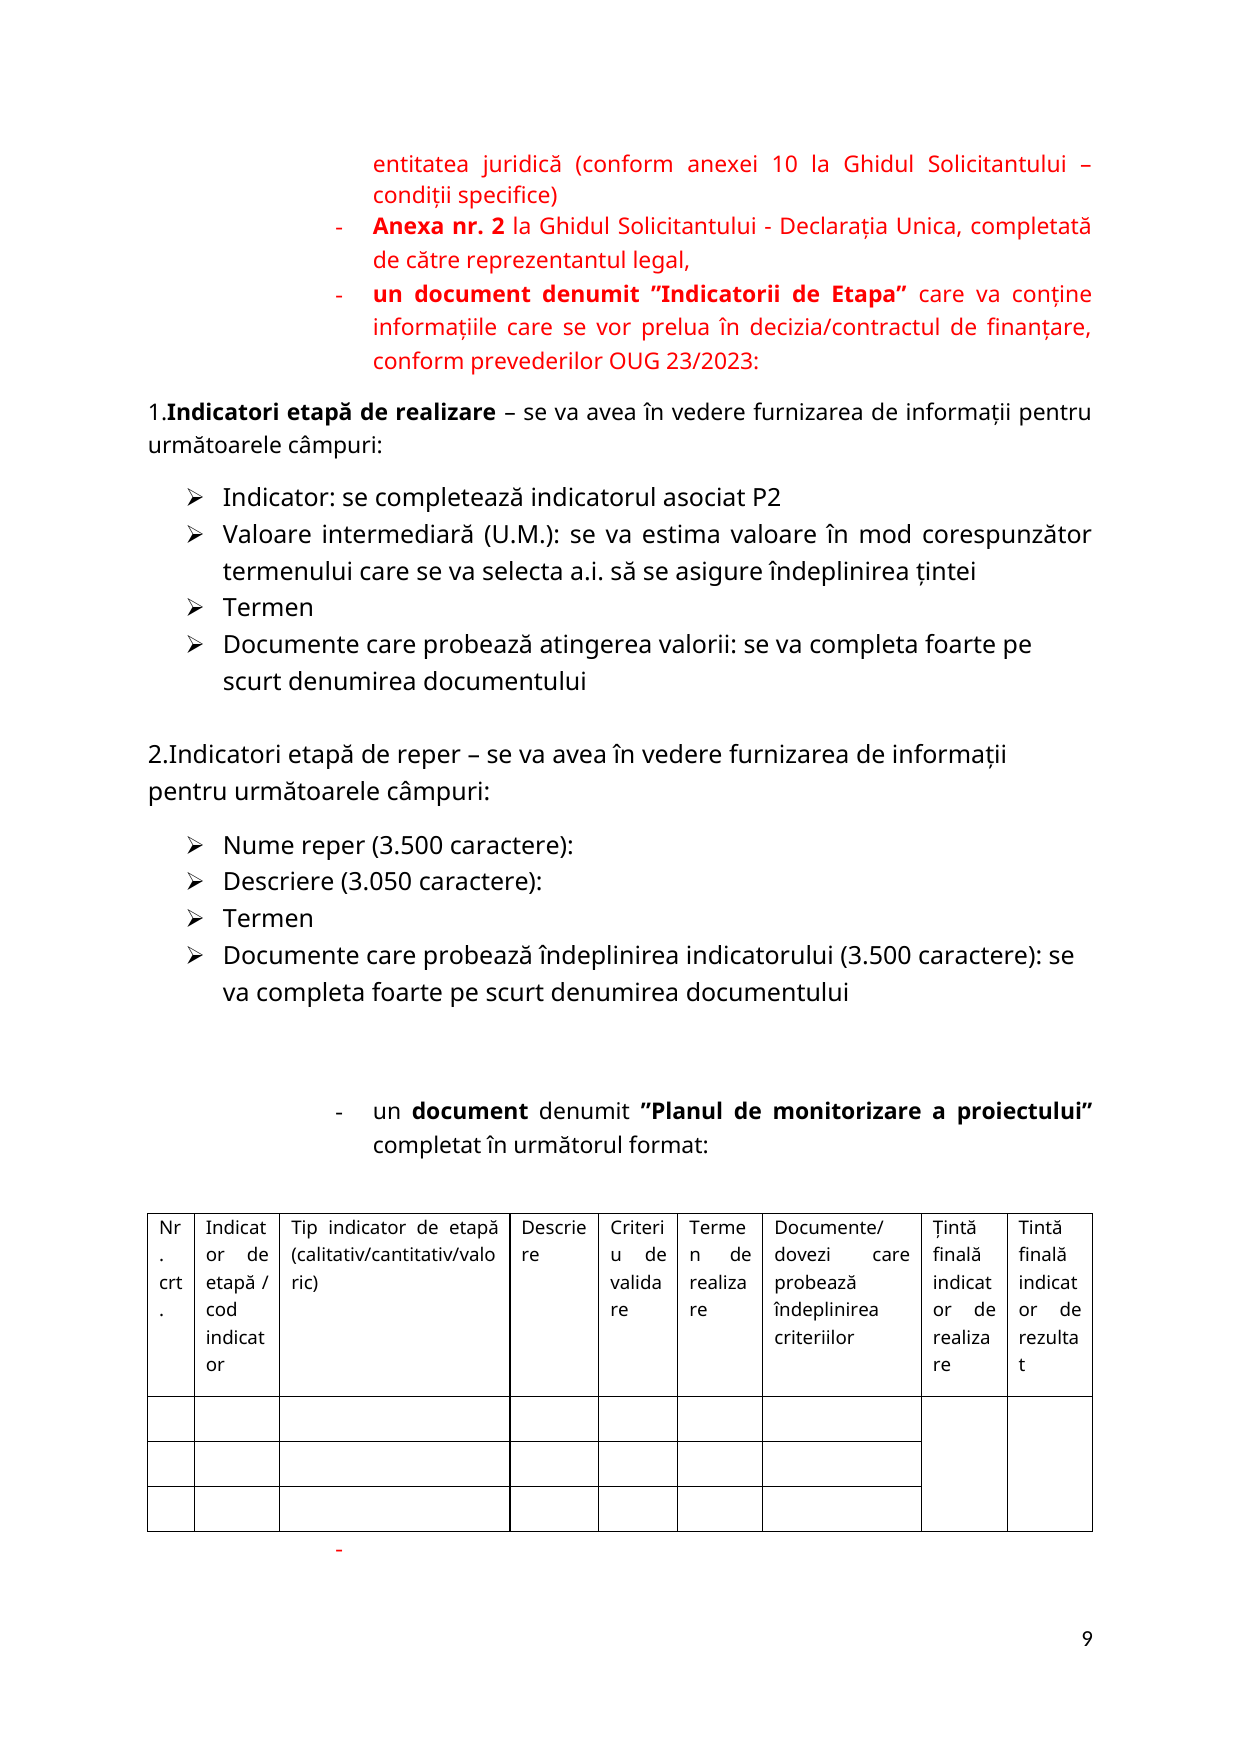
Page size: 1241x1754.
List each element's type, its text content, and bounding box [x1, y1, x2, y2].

table_cell [678, 1487, 762, 1531]
table_header Tintă finală indicator de rezultat [1008, 1214, 1092, 1396]
list Indicator: se completează indicatorul asociat P2 [185, 480, 1093, 514]
table_header Indicator de etapă / cod indicator [195, 1214, 279, 1396]
table_cell [763, 1397, 921, 1441]
table_header Nr. crt. [148, 1214, 194, 1396]
list Nume reper (3.500 caractere): [185, 827, 1093, 861]
list Descriere (3.050 caractere): [185, 864, 1093, 898]
table_header Criteriu de validare [599, 1214, 677, 1396]
table_header Documente/dovezi care probează îndeplinirea criteriilor [763, 1214, 921, 1396]
table_cell [599, 1487, 677, 1531]
table_cell [922, 1397, 1007, 1531]
table_cell [599, 1442, 677, 1486]
list Termen [185, 901, 1093, 935]
table_cell [148, 1397, 194, 1441]
table_cell [280, 1397, 509, 1441]
table_cell [763, 1487, 921, 1531]
table_cell [195, 1397, 279, 1441]
table_cell [763, 1442, 921, 1486]
table_cell [280, 1442, 509, 1486]
table_header Țintă finală indicator de realizare [922, 1214, 1007, 1396]
table_header Descriere [511, 1214, 598, 1396]
text 1.Indicatori etapă de realizare – se va avea în vedere furnizarea de informații pentru următoarele câmpuri: [148, 396, 1093, 461]
table_cell [678, 1442, 762, 1486]
table_cell [195, 1487, 279, 1531]
table_cell [511, 1487, 598, 1531]
text 2.Indicatori etapă de reper – se va avea în vedere furnizarea de informații pentru următoarele câmpuri: [148, 737, 1093, 808]
table_cell [280, 1487, 509, 1531]
table_header Termen de realizare [678, 1214, 762, 1396]
list Anexa nr. 2 la Ghidul Solicitantului - Declarația Unica, completată de către reprezentantul legal, [335, 210, 1093, 275]
list un document denumit ”Planul de monitorizare a proiectului” completat în următorul format: [335, 1095, 1093, 1160]
table_cell [511, 1442, 598, 1486]
list Documente care probează îndeplinirea indicatorului (3.500 caractere): se va completa foarte pe scurt denumirea documentului [185, 938, 1093, 1008]
table_cell [148, 1442, 194, 1486]
list Termen [185, 590, 1093, 624]
table_cell [1008, 1397, 1092, 1531]
table_cell [148, 1487, 194, 1531]
list Valoare intermediară (U.M.): se va estima valoare în mod corespunzător termenului care se va selecta a.i. să se asigure îndeplinirea țintei [185, 516, 1093, 587]
list un document denumit ”Indicatorii de Etapa” care va conține informațiile care se vor prelua în decizia/contractul de finanțare, conform prevederilor OUG 23/2023: [335, 278, 1093, 376]
table_cell [599, 1397, 677, 1441]
table_header Tip indicator de etapă (calitativ/cantitativ/valoric) [280, 1214, 509, 1396]
table_cell [195, 1442, 279, 1486]
table_cell [511, 1397, 598, 1441]
table_cell [678, 1397, 762, 1441]
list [335, 148, 1093, 210]
list Documente care probează atingerea valorii: se va completa foarte pe scurt denumirea documentului [185, 627, 1093, 698]
